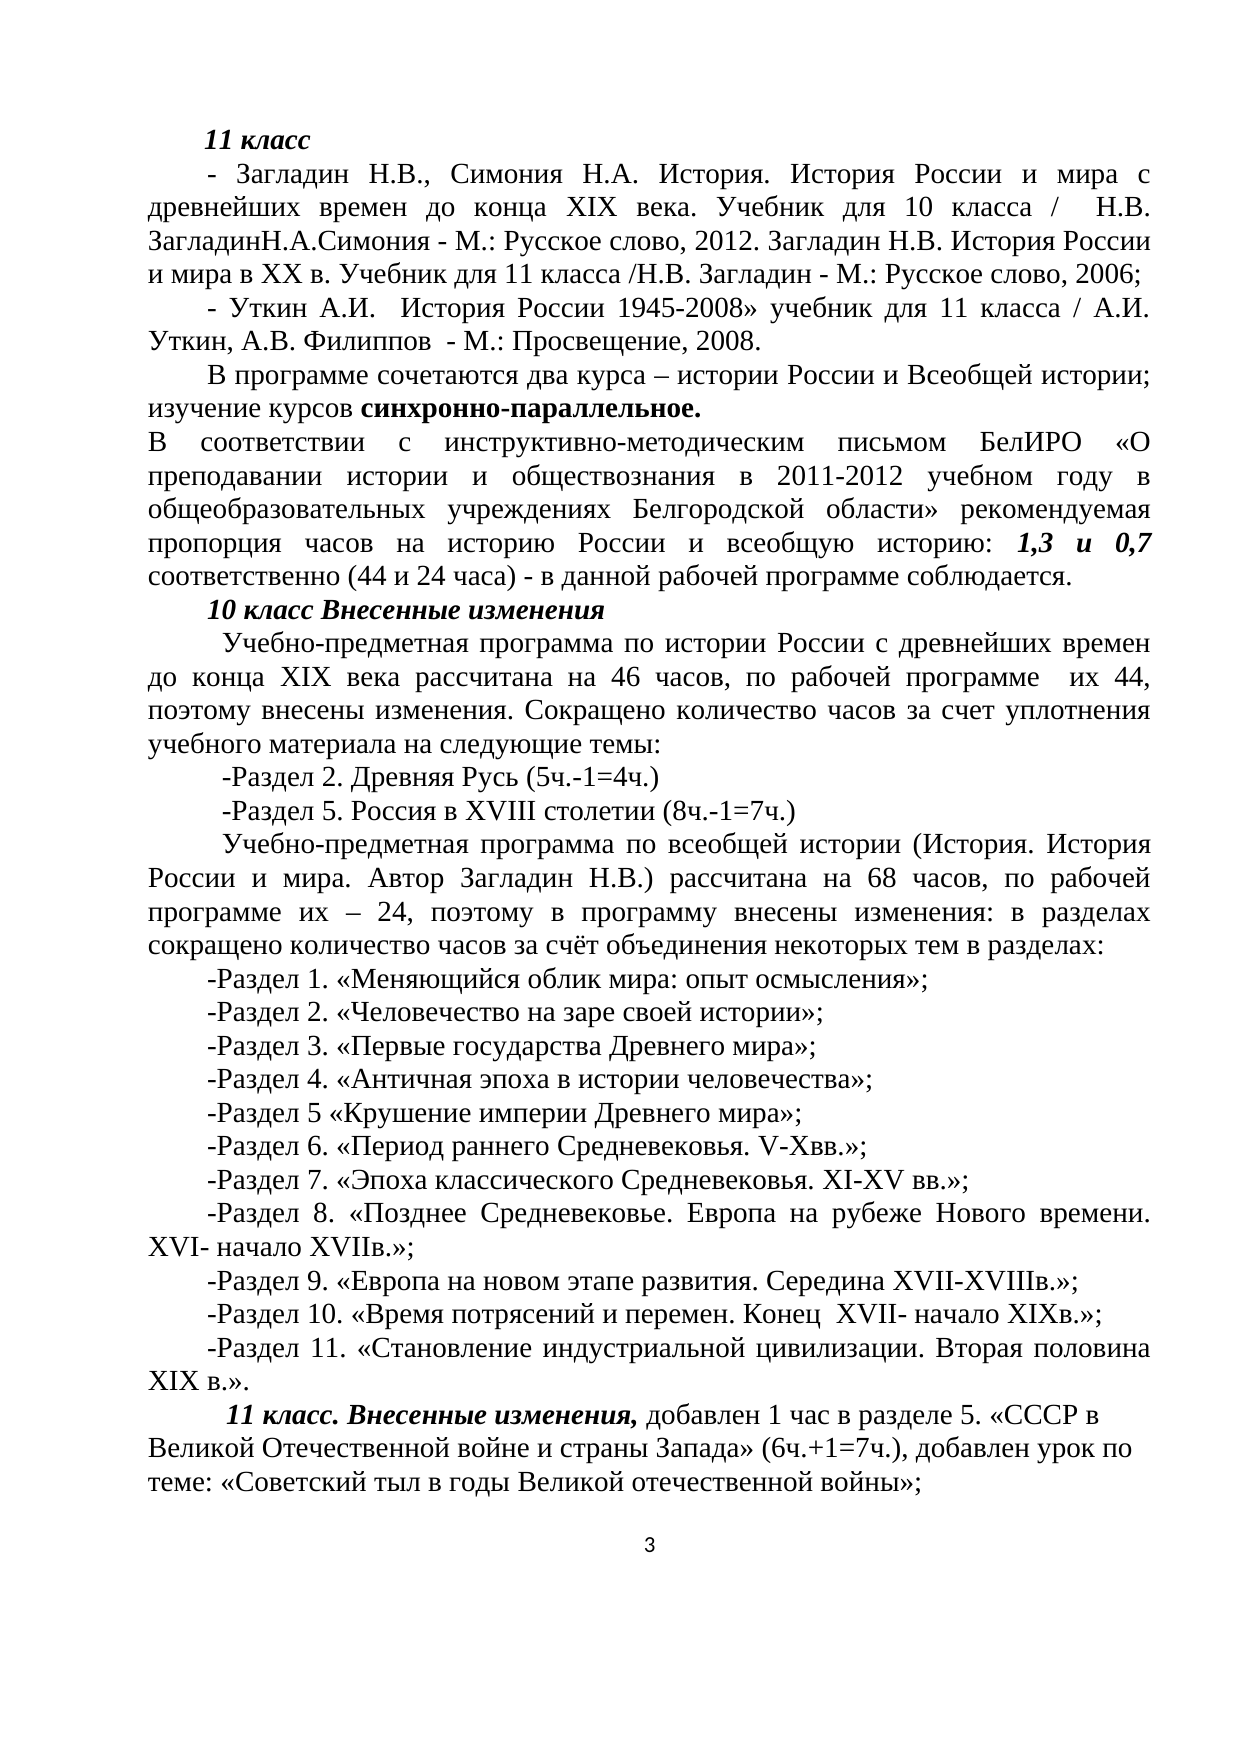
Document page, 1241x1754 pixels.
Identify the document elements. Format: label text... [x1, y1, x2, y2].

text -Раздел 3. «Первые государства Древнего мира»; [148, 1028, 1152, 1061]
text -Раздел 6. «Период раннего Средневековья. V-Xвв.»; [148, 1128, 1152, 1162]
text Учебно-предметная программа по истории России с древнейших времен до конца XIX века рассчитана на 46 часов, по рабочей программе их 44, поэтому внесены изменения. Сокращено количество часов за счет уплотнения учебного материала на следующие темы: [148, 625, 1152, 759]
text -Раздел 9. «Европа на новом этапе развития. Середина XVII-XVIIIв.»; [148, 1263, 1152, 1296]
text В соответствии с инструктивно-методическим письмом БелИРО «О преподавании истории и обществознания в 2011-2012 учебном году в общеобразовательных учреждениях Белгородской области» рекомендуемая пропорция часов на историю России и всеобщую историю: 1,3 и 0,7 соответственно (44 и 24 часа) - в данной рабочей программе соблюдается. [148, 424, 1152, 592]
text -Раздел 10. «Время потрясений и перемен. Конец XVII- начало XIXв.»; [148, 1296, 1152, 1330]
text -Раздел 1. «Меняющийся облик мира: опыт осмысления»; [148, 961, 1152, 994]
text -Раздел 8. «Позднее Средневековье. Европа на рубеже Нового времени. XVI- начало XVIIв.»; [148, 1196, 1152, 1263]
text 11 класс [148, 122, 1152, 156]
text Учебно-предметная программа по всеобщей истории (История. История России и мира. Автор Загладин Н.В.) рассчитана на 68 часов, по рабочей программе их – 24, поэтому в программу внесены изменения: в разделах сокращено количество часов за счёт объединения некоторых тем в разделах: [148, 827, 1152, 961]
text -Раздел 11. «Становление индустриальной цивилизации. Вторая половина XIX в.». [148, 1330, 1152, 1397]
text 10 класс Внесенные изменения [148, 592, 1152, 625]
text - Уткин А.И. История России 1945-2008» учебник для 11 класса / А.И. Уткин, А.В. Филиппов - М.: Просвещение, 2008. [148, 290, 1152, 357]
text -Раздел 5. Россия в XVIII столетии (8ч.-1=7ч.) [148, 793, 1152, 827]
text -Раздел 2. Древняя Русь (5ч.-1=4ч.) [148, 759, 1152, 793]
text - Загладин Н.В., Симония Н.А. История. История России и мира с древнейших времен до конца XIX века. Учебник для 10 класса / Н.В. ЗагладинН.А.Симония - М.: Русское слово, 2012. Загладин Н.В. История России и мира в XX в. Учебник для 11 класса /Н.В. Загладин - М.: Русское слово, 2006; [148, 156, 1152, 290]
text В программе сочетаются два курса – истории России и Всеобщей истории; изучение курсов синхронно-параллельное. [148, 357, 1152, 424]
text -Раздел 2. «Человечество на заре своей истории»; [148, 994, 1152, 1028]
text -Раздел 7. «Эпоха классического Средневековья. XI-XV вв.»; [148, 1162, 1152, 1196]
text 11 класс. Внесенные изменения, добавлен 1 час в разделе 5. «СССР в Великой Отечественной войне и страны Запада» (6ч.+1=7ч.), добавлен урок по теме: «Советский тыл в годы Великой отечественной войны»; [148, 1397, 1152, 1497]
text -Раздел 5 «Крушение империи Древнего мира»; [148, 1095, 1152, 1128]
text -Раздел 4. «Античная эпоха в истории человечества»; [148, 1061, 1152, 1095]
